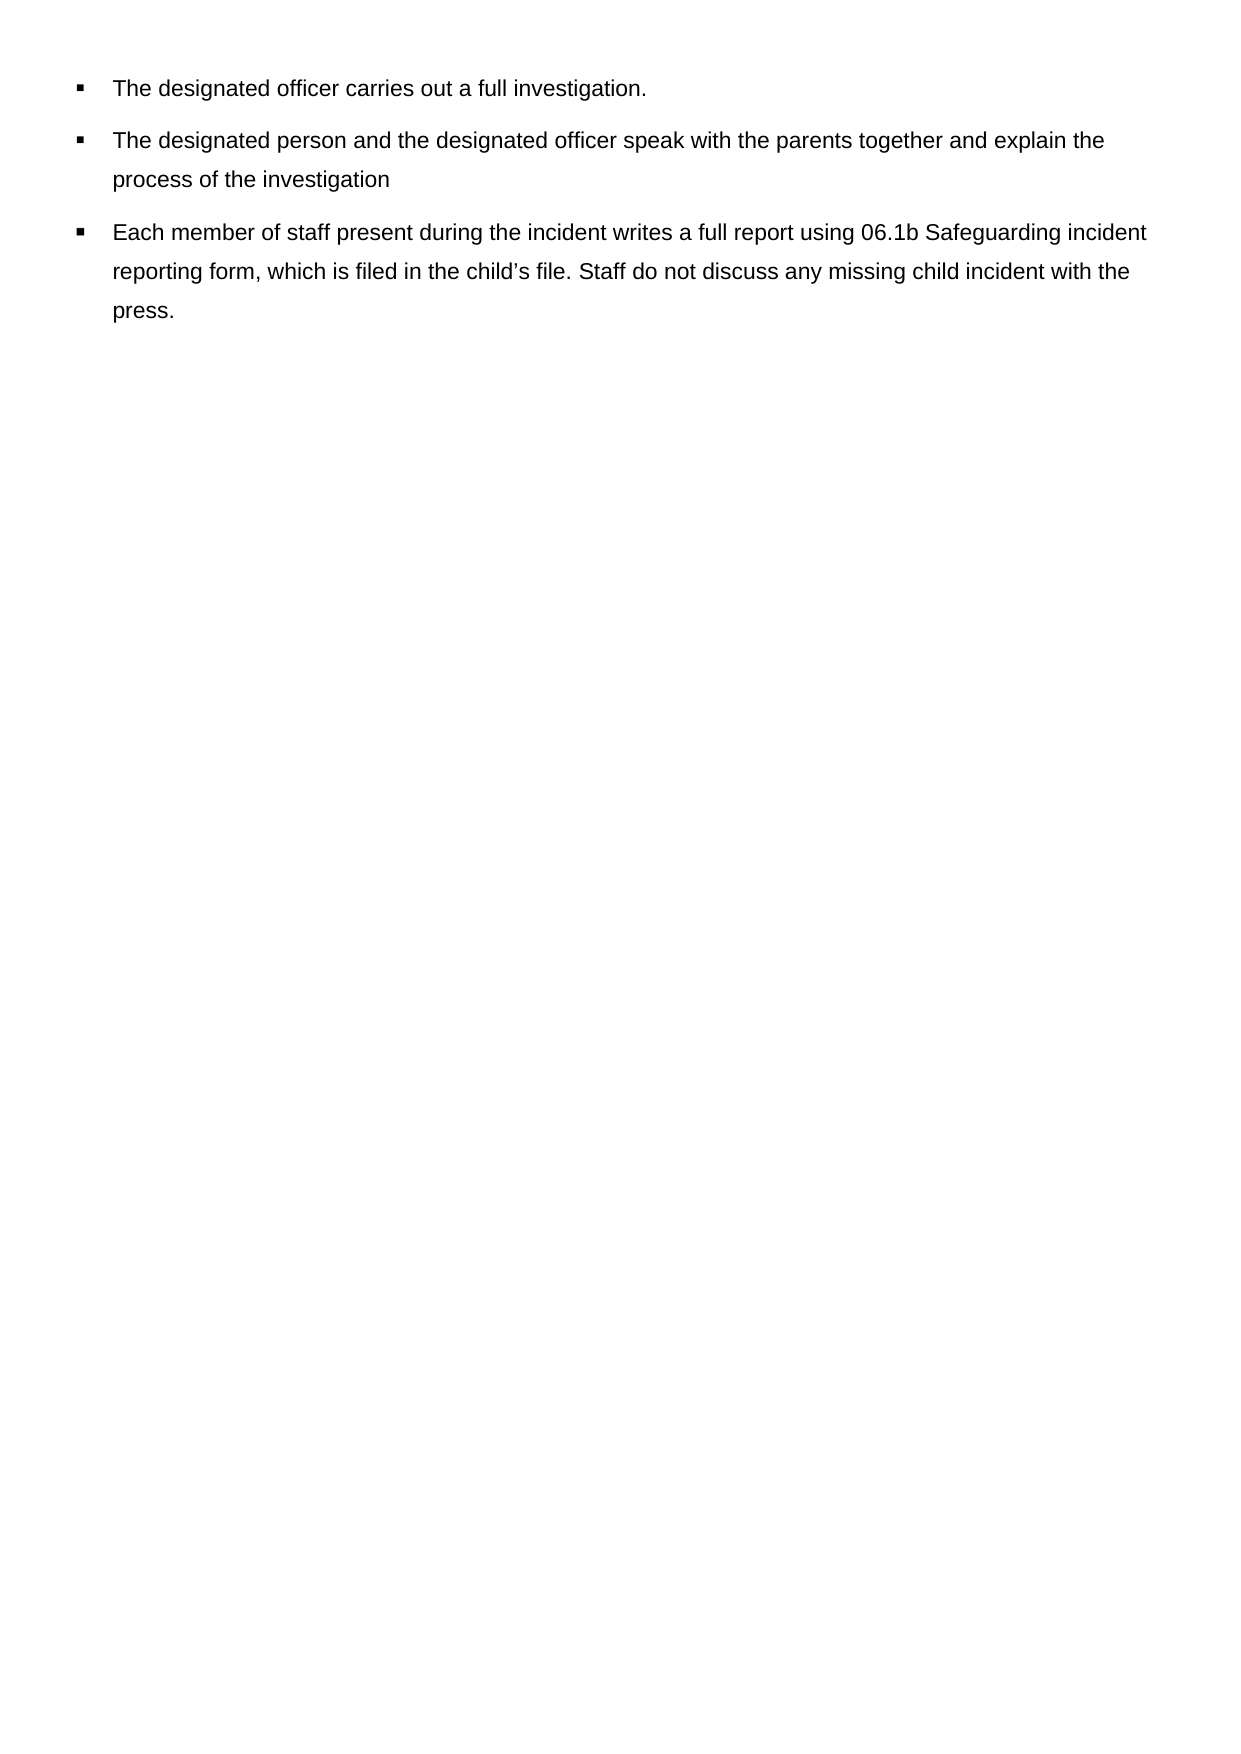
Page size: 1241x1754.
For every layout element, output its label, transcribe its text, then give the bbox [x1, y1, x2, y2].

list Each member of staff present during the incident writes a full report using 06.1b Safeguarding incident reporting form, which is filed in the child’s file. Staff do not discuss any missing child incident with the press. [75, 218, 1165, 324]
list The designated person and the designated officer speak with the parents together and explain the process of the investigation [75, 127, 1165, 193]
list The designated officer carries out a full investigation. [75, 75, 1165, 101]
